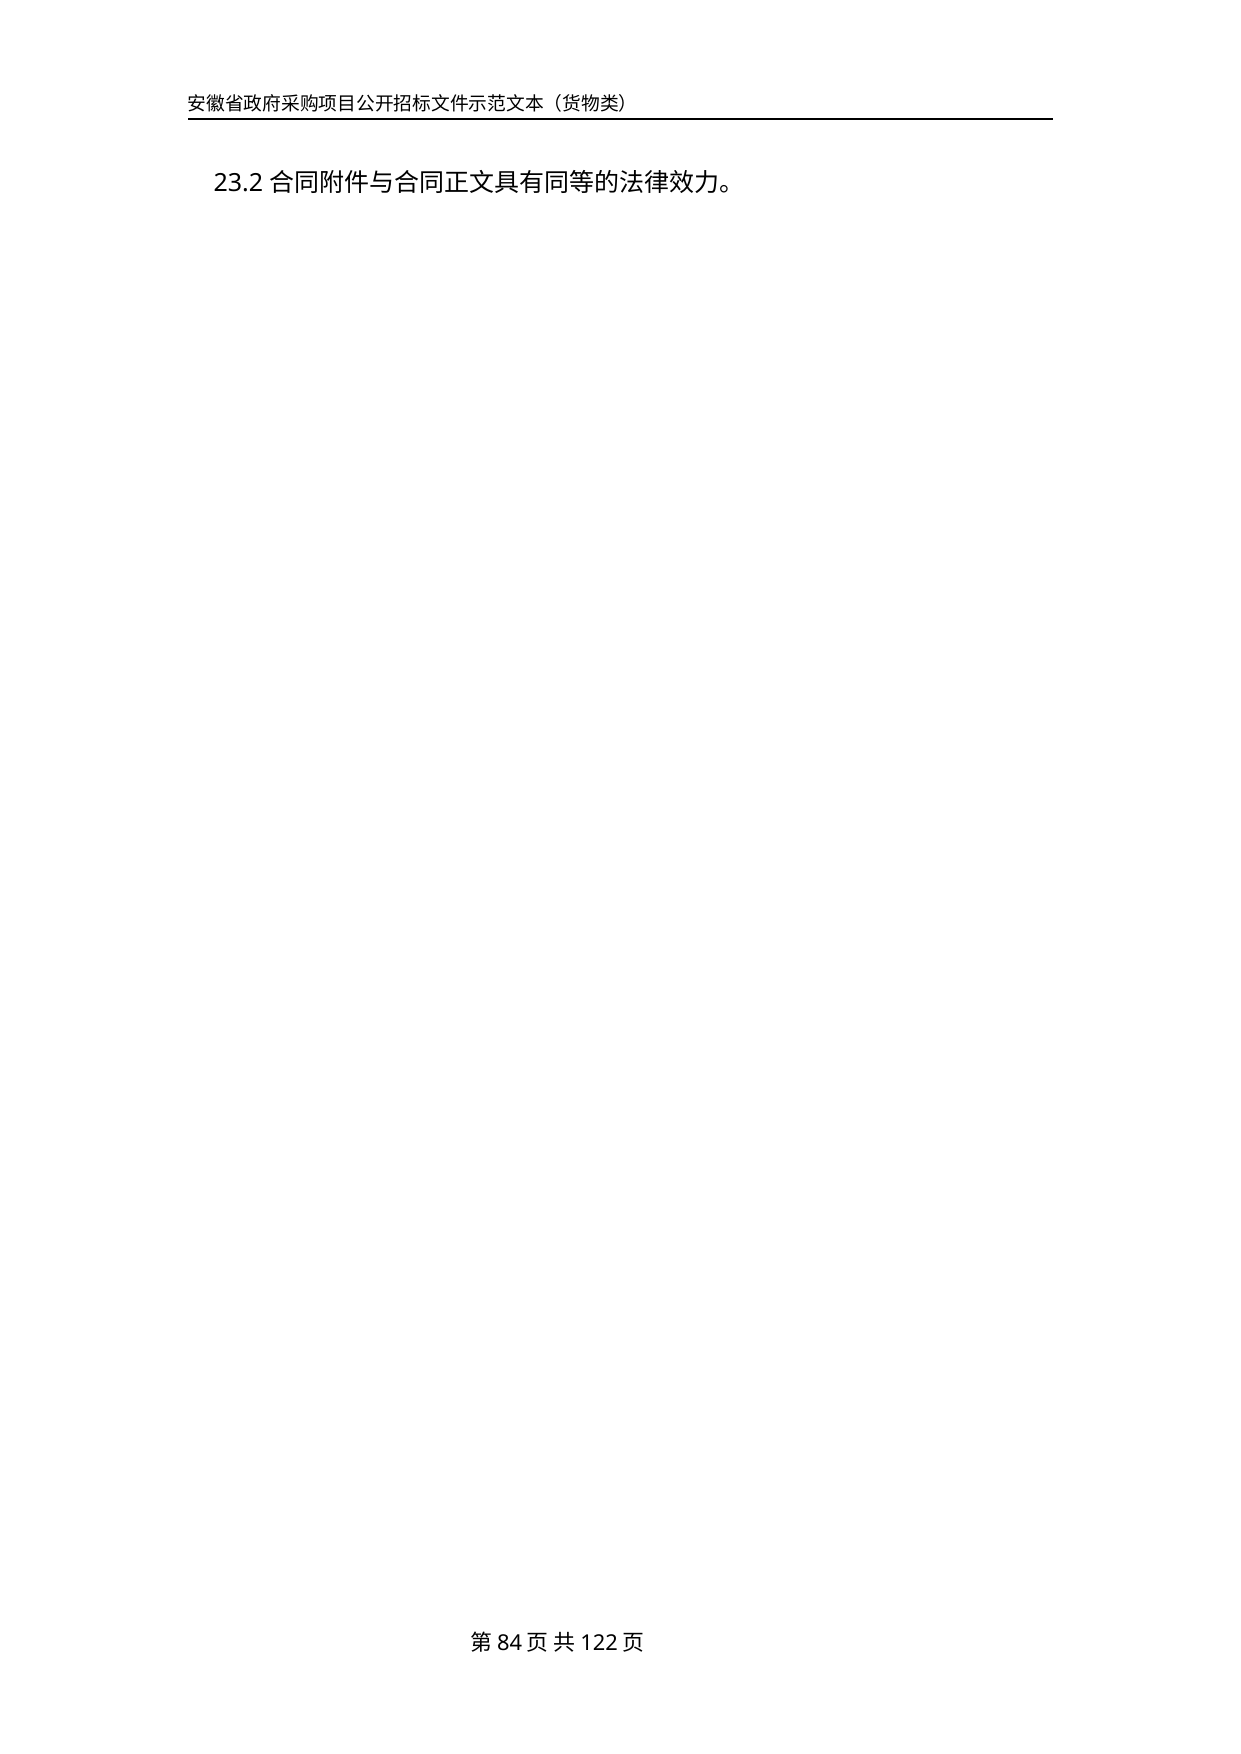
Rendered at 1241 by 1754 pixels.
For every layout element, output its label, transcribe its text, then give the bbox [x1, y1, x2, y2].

text 23.2 合同附件与合同正文具有同等的法律效力。 [187, 162, 1053, 198]
